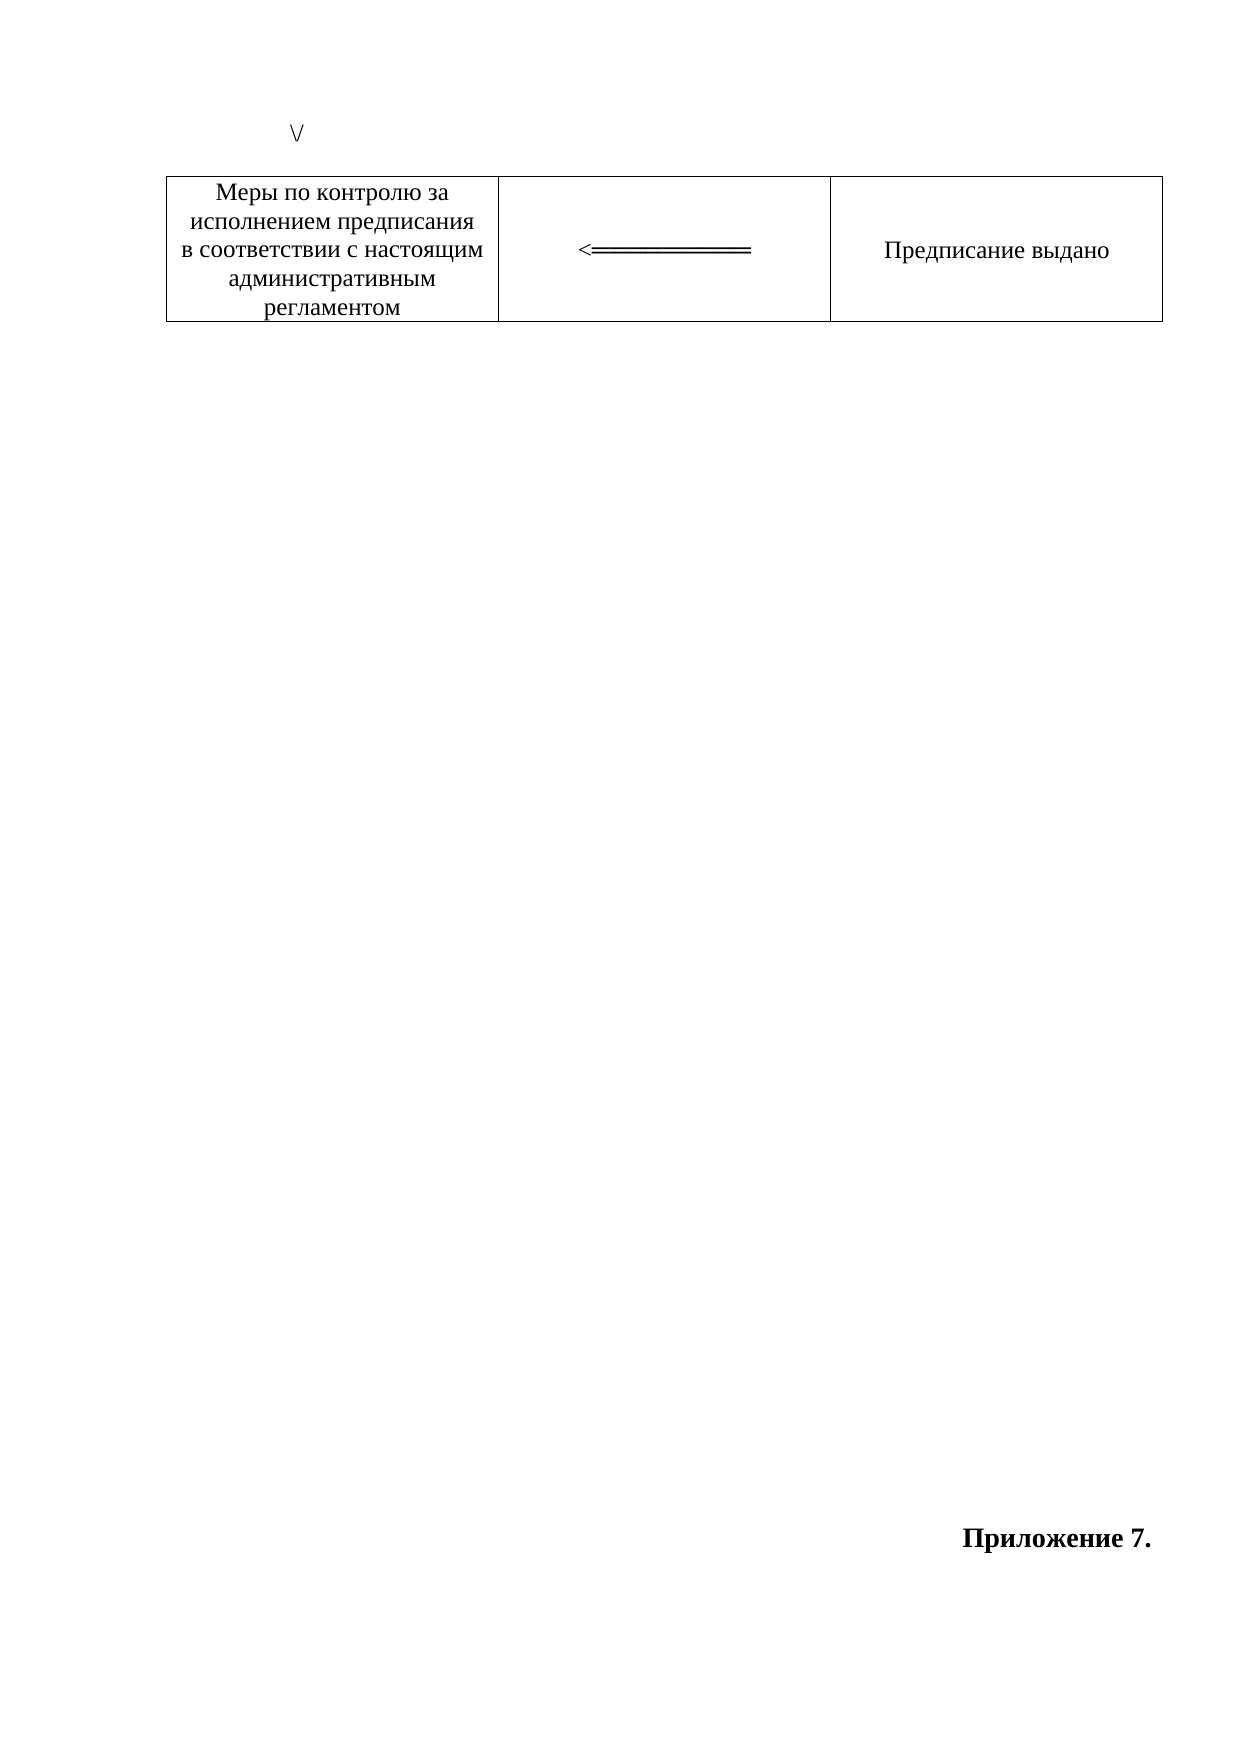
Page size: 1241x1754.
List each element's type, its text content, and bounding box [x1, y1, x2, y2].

text Приложение 7. [177, 1521, 1152, 1553]
text \/ [177, 118, 1152, 147]
table_header <═════════ [499, 177, 830, 321]
table_header Предписание выдано [831, 177, 1162, 321]
table_header Меры по контролю за исполнением предписания в соответствии с настоящим административным регламентом [167, 177, 498, 321]
